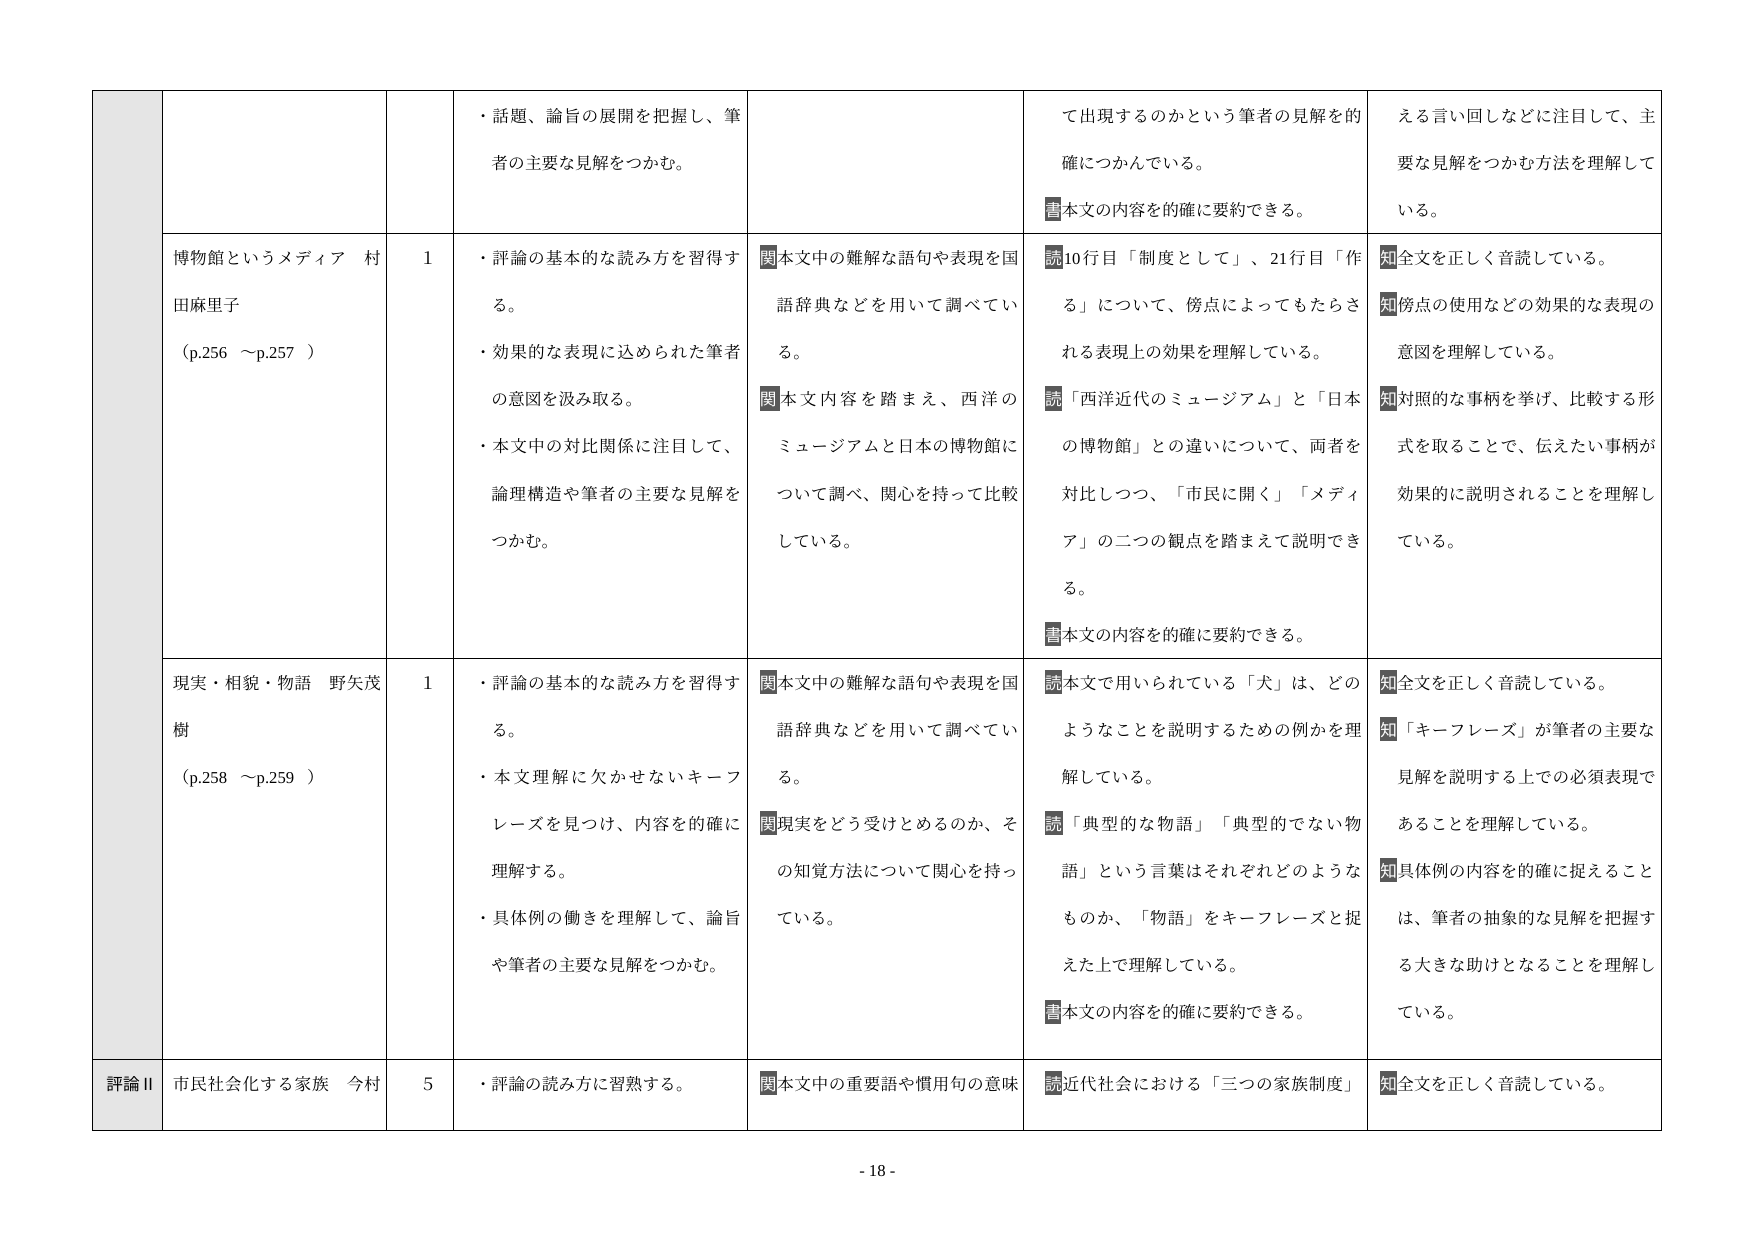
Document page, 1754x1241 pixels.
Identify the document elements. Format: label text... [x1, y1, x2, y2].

table_cell 関本文中の難解な語句や表現を国語辞典などを用いて調べている。 関現実をどう受けとめるのか、その知覚方法について関心を持っている。 [748, 659, 1023, 1059]
table_cell 現実・相貌・物語 野矢茂樹 （p.258～p.259） [163, 659, 386, 1059]
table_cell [163, 1060, 386, 1130]
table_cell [454, 91, 747, 233]
table_cell ５ [387, 1060, 453, 1130]
table_cell 評論Ⅱ [93, 1060, 162, 1130]
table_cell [454, 1060, 747, 1130]
table_cell 知全文を正しく音読している。 知「キーフレーズ」が筆者の主要な見解を説明する上での必須表現であることを理解している。 知具体例の内容を的確に捉えることは、筆者の抽象的な見解を把握する大きな助けとなることを理解している。 [1368, 659, 1661, 1059]
table_cell 読本文で用いられている「犬」は、どのようなことを説明するための例かを理解している。 読「典型的な物語」「典型的でない物語」という言葉はそれぞれどのようなものか、「物語」をキーフレーズと捉えた上で理解している。 書本文の内容を的確に要約できる。 [1024, 659, 1367, 1059]
table_cell 博物館というメディア 村田麻里子 （p.256～p.257） [163, 234, 386, 657]
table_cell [163, 91, 386, 233]
table_cell １ [387, 234, 453, 657]
table_cell ・評論の基本的な読み方を習得する。 ・本文理解に欠かせないキーフレーズを見つけ、内容を的確に理解する。 ・具体例の働きを理解して、論旨や筆者の主要な見解をつかむ。 [454, 659, 747, 1059]
table_cell １ [387, 659, 453, 1059]
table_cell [1368, 1060, 1661, 1130]
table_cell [1024, 1060, 1367, 1130]
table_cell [1368, 91, 1661, 233]
table_cell ・評論の基本的な読み方を習得する。 ・効果的な表現に込められた筆者の意図を汲み取る。 ・本文中の対比関係に注目して、論理構造や筆者の主要な見解をつかむ。 [454, 234, 747, 657]
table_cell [748, 91, 1023, 233]
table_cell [748, 1060, 1023, 1130]
table_cell １ [387, 91, 453, 233]
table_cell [1024, 91, 1367, 233]
table_cell 知全文を正しく音読している。 知傍点の使用などの効果的な表現の意図を理解している。 知対照的な事柄を挙げ、比較する形式を取ることで、伝えたい事柄が効果的に説明されることを理解している。 [1368, 234, 1661, 657]
table_cell 関本文中の難解な語句や表現を国語辞典などを用いて調べている。 関本文内容を踏まえ、西洋のミュージアムと日本の博物館について調べ、関心を持って比較している。 [748, 234, 1023, 657]
table_cell 読10行目「制度として」、21行目「作る」について、傍点によってもたらされる表現上の効果を理解している。 読「西洋近代のミュージアム」と「日本の博物館」との違いについて、両者を対比しつつ、「市民に開く」「メディア」の二つの観点を踏まえて説明できる。 書本文の内容を的確に要約できる。 [1024, 234, 1367, 657]
